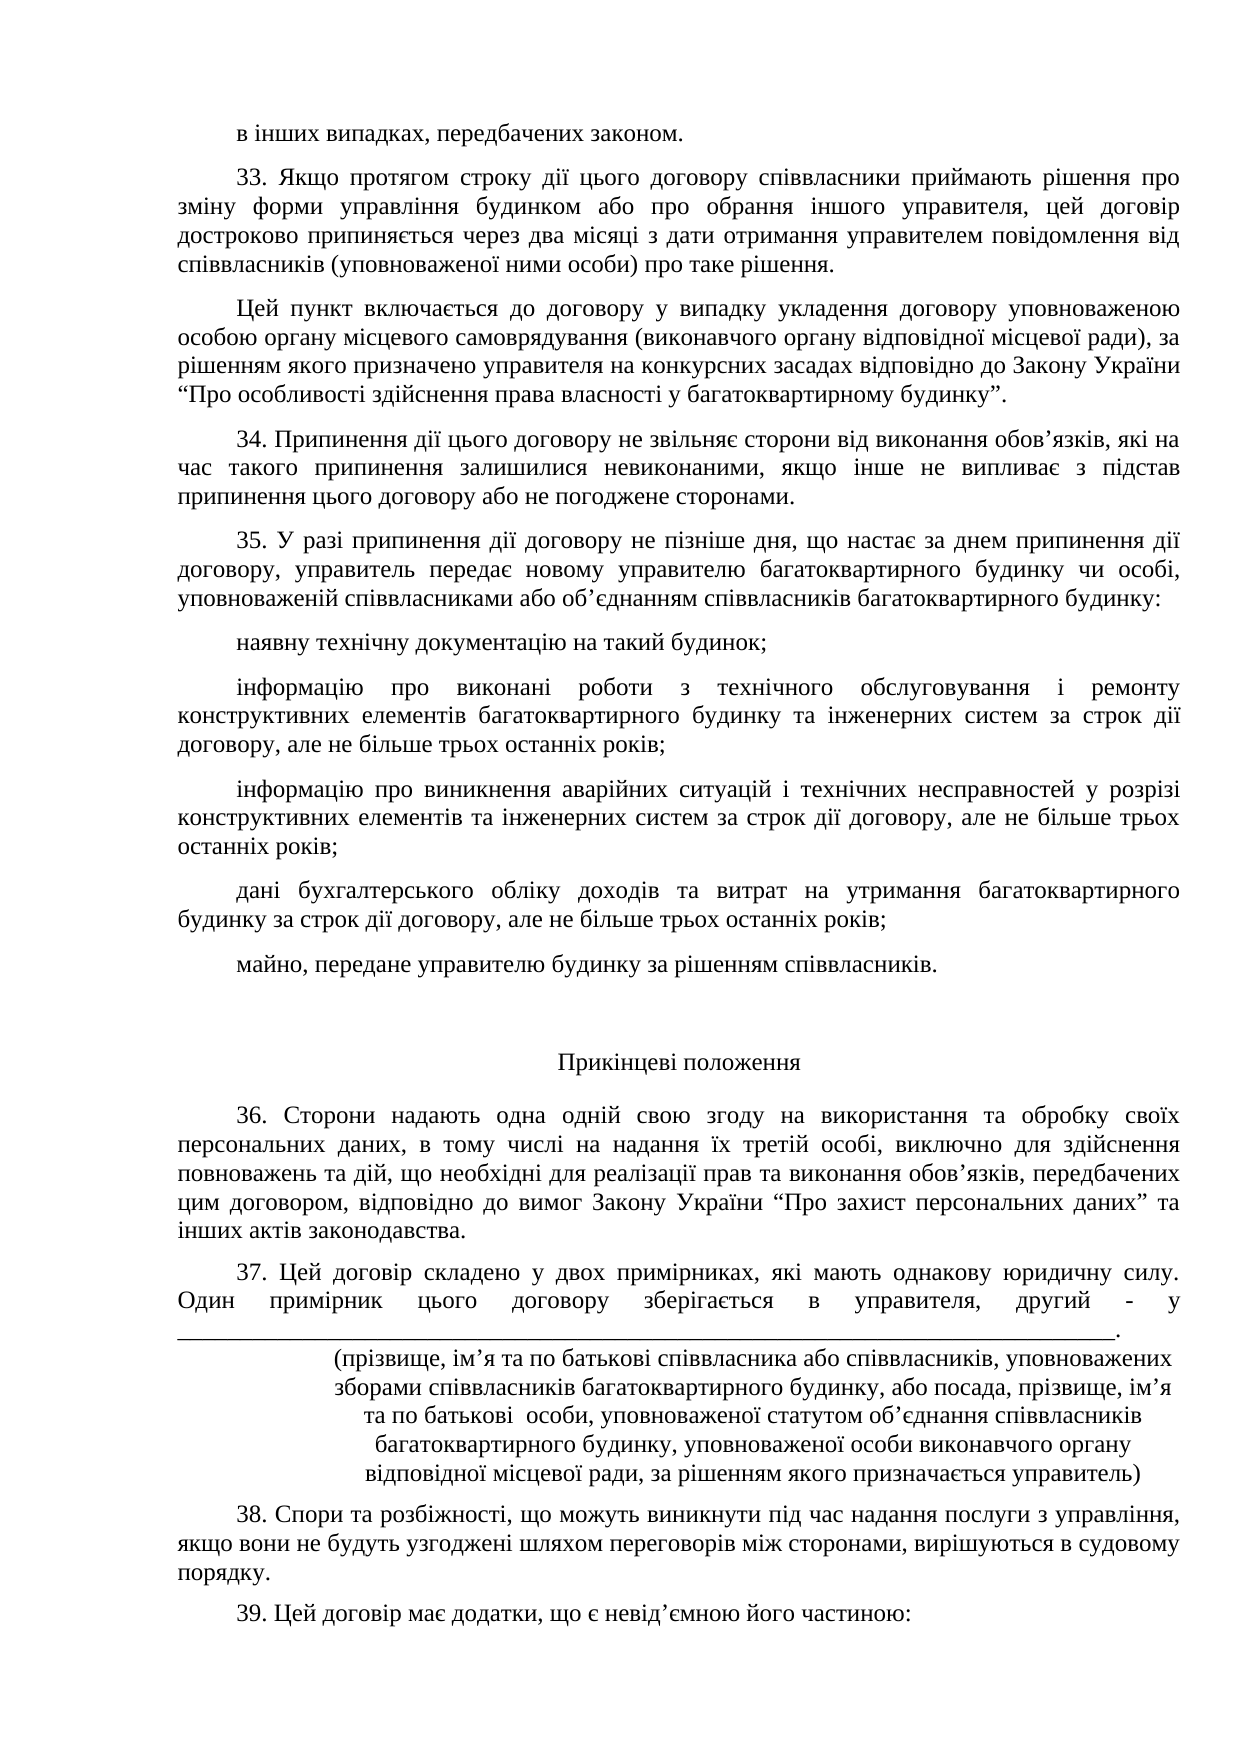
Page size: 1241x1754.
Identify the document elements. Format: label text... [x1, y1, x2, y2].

text 37. Цей договір складено у двох примірниках, які мають однакову юридичну силу. Один примірник цього договору зберігається в управителя, другий - у ___________________________________________________________________________. [177, 1257, 1181, 1343]
text наявну технічну документацію на такий будинок; [177, 627, 1181, 656]
text (прізвище, ім’я та по батькові співвласника або співвласників, уповноважених зборами співвласників багатоквартирного будинку, або посада, прізвище, ім’я та по батькові особи, уповноваженої статутом об’єднання співвласників багатоквартирного будинку, уповноваженої особи виконавчого органу відповідної місцевої ради, за рішенням якого призначається управитель) [325, 1343, 1181, 1487]
text 35. У разі припинення дії договору не пізніше дня, що настає за днем припинення дії договору, управитель передає новому управителю багатоквартирного будинку чи особі, уповноваженій співвласниками або об’єднанням співвласників багатоквартирного будинку: [177, 526, 1181, 612]
text інформацію про виникнення аварійних ситуацій і технічних несправностей у розрізі конструктивних елементів та інженерних систем за строк дії договору, але не більше трьох останніх років; [177, 774, 1181, 860]
text дані бухгалтерського обліку доходів та витрат на утримання багатоквартирного будинку за строк дії договору, але не більше трьох останніх років; [177, 876, 1181, 933]
text 39. Цей договір має додатки, що є невід’ємною його частиною: [177, 1598, 1181, 1627]
text Цей пункт включається до договору у випадку укладення договору уповноваженою особою органу місцевого самоврядування (виконавчого органу відповідної місцевої ради), за рішенням якого призначено управителя на конкурсних засадах відповідно до Закону України “Про особливості здійснення права власності у багатоквартирному будинку”. [177, 293, 1181, 408]
text інформацію про виконані роботи з технічного обслуговування і ремонту конструктивних елементів багатоквартирного будинку та інженерних систем за строк дії договору, але не більше трьох останніх років; [177, 672, 1181, 758]
text в інших випадках, передбачених законом. [177, 118, 1181, 147]
text 33. Якщо протягом строку дії цього договору співвласники приймають рішення про зміну форми управління будинком або про обрання іншого управителя, цей договір достроково припиняється через два місяці з дати отримання управителем повідомлення від співвласників (уповноваженої ними особи) про таке рішення. [177, 162, 1181, 277]
text майно, передане управителю будинку за рішенням співвласників. [177, 949, 1181, 977]
text 36. Сторони надають одна одній свою згоду на використання та обробку своїх персональних даних, в тому числі на надання їх третій особі, виключно для здійснення повноважень та дій, що необхідні для реалізації прав та виконання обов’язків, передбачених цим договором, відповідно до вимог Закону України “Про захист персональних даних” та інших актів законодавства. [177, 1101, 1181, 1244]
text Прикінцеві положення [177, 1047, 1181, 1076]
text 34. Припинення дії цього договору не звільняє сторони від виконання обов’язків, які на час такого припинення залишилися невиконаними, якщо інше не випливає з підстав припинення цього договору або не погоджене сторонами. [177, 424, 1181, 510]
text 38. Спори та розбіжності, що можуть виникнути під час надання послуги з управління, якщо вони не будуть узгоджені шляхом переговорів між сторонами, вирішуються в судовому порядку. [177, 1499, 1181, 1586]
